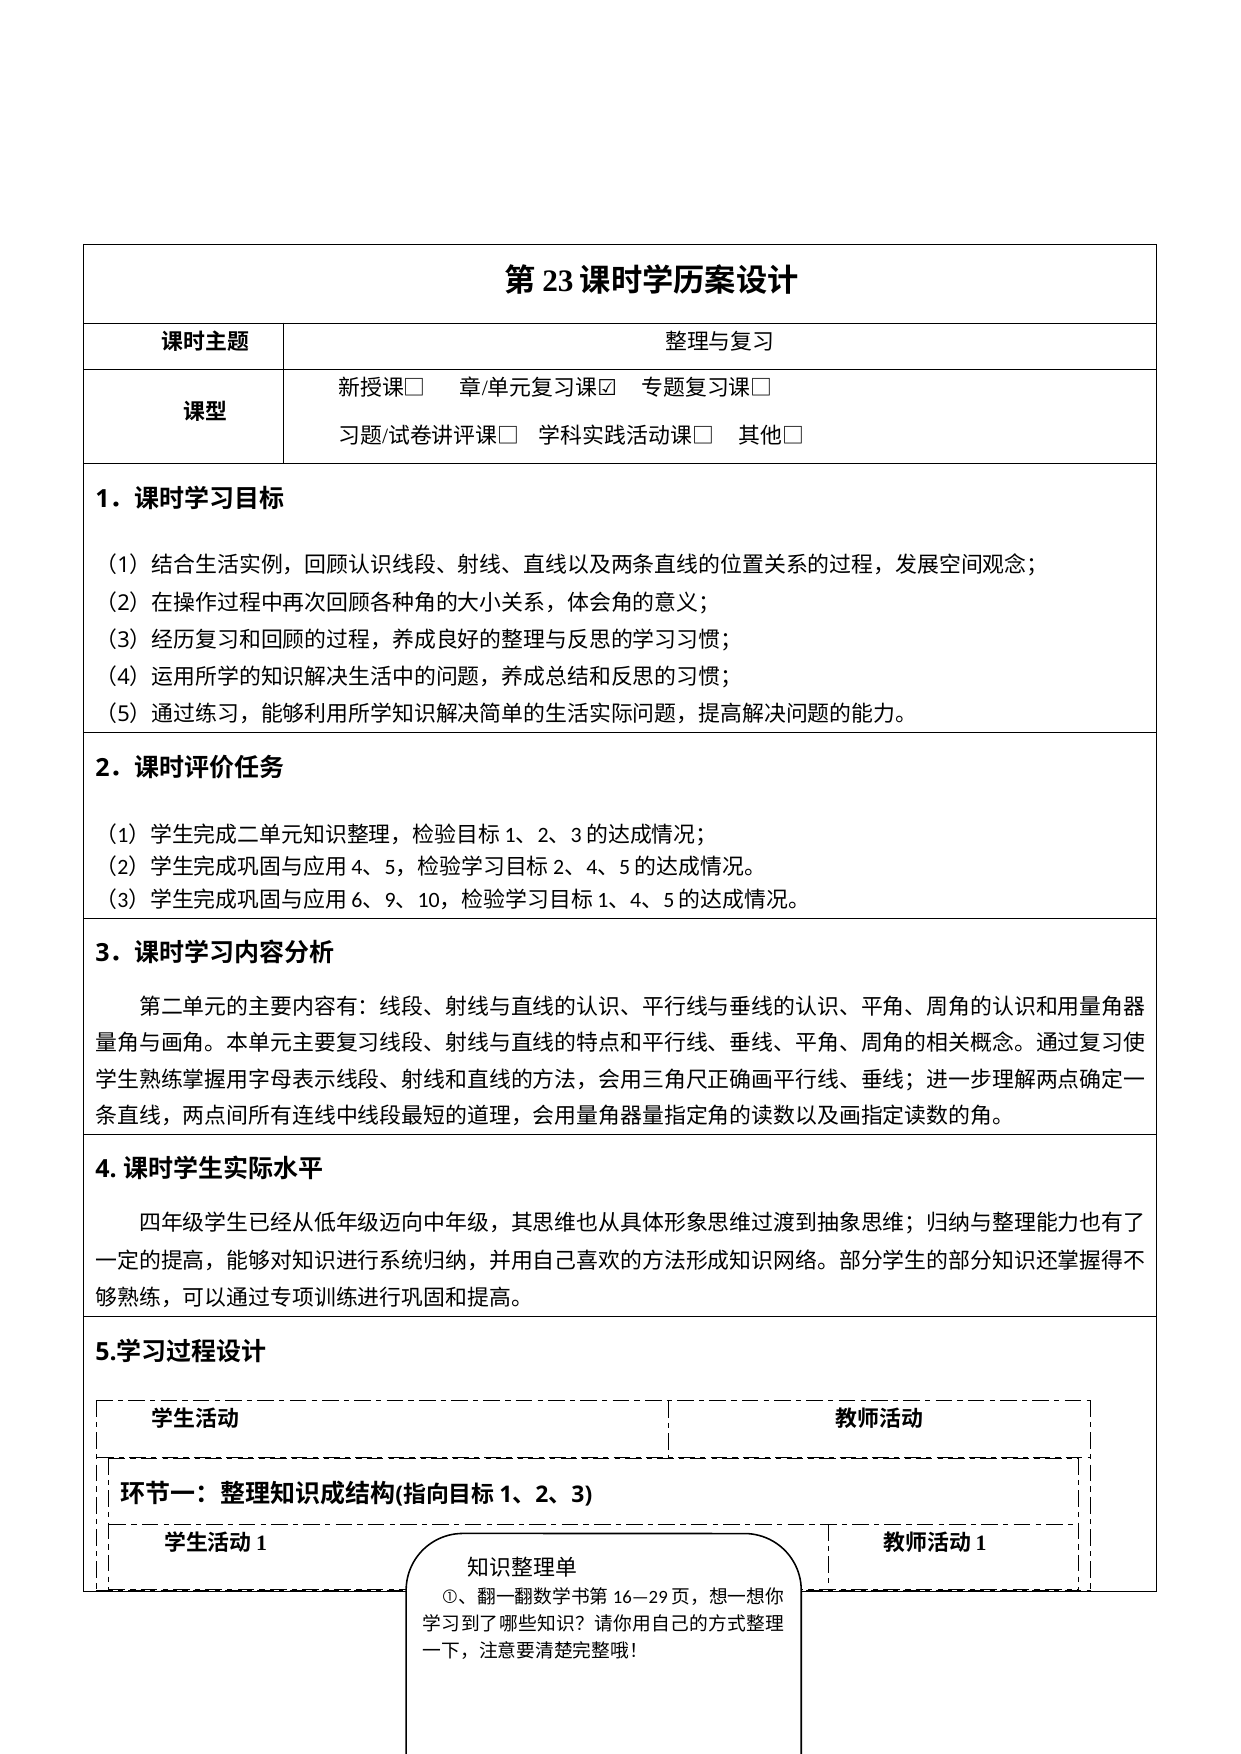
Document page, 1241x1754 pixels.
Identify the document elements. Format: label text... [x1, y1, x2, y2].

table_cell 3．课时学习内容分析 第二单元的主要内容有：线段、射线与直线的认识、平行线与垂线的认识、平角、周角的认识和用量角器量角与画角。本单元主要复习线段、射线与直线的特点和平行线、垂线、平角、周角的相关概念。通过复习使学生熟练掌握用字母表示线段、射线和直线的方法，会用三角尺正确画平行线、垂线；进一步理解两点确定一条直线，两点间所有连线中线段最短的道理，会用量角器量指定角的读数以及画指定读数的角。 [84, 919, 1156, 1133]
table_cell 整理与复习 [284, 324, 1156, 368]
table_cell 1．课时学习目标 （1）结合生活实例，回顾认识线段、射线、直线以及两条直线的位置关系的过程，发展空间观念； （2）在操作过程中再次回顾各种角的大小关系，体会角的意义； （3）经历复习和回顾的过程，养成良好的整理与反思的学习习惯； （4）运用所学的知识解决生活中的问题，养成总结和反思的习惯； （5）通过练习，能够利用所学知识解决简单的生活实际问题，提高解决问题的能力。 [84, 464, 1156, 732]
table_cell 4. 课时学生实际水平 四年级学生已经从低年级迈向中年级，其思维也从具体形象思维过渡到抽象思维；归纳与整理能力也有了一定的提高，能够对知识进行系统归纳，并用自己喜欢的方法形成知识网络。部分学生的部分知识还掌握得不够熟练，可以通过专项训练进行巩固和提高。 [84, 1135, 1156, 1316]
table_cell 2．课时评价任务 （1）学生完成二单元知识整理，检验目标1、2、3的达成情况； （2）学生完成巩固与应用4、5，检验学习目标2、4、5的达成情况。 （3）学生完成巩固与应用6、9、10，检验学习目标1、4、5的达成情况。 [84, 733, 1156, 917]
table_cell 课时主题 [84, 324, 283, 368]
table_cell 5.学习过程设计 [84, 1317, 1156, 1591]
table_cell 课型 [84, 370, 283, 463]
table_header 第23课时学历案设计 [84, 245, 1156, 322]
table_cell 新授课□ 章/单元复习课☑ 专题复习课□ 习题/试卷讲评课□ 学科实践活动课□ 其他□ [284, 370, 1156, 463]
